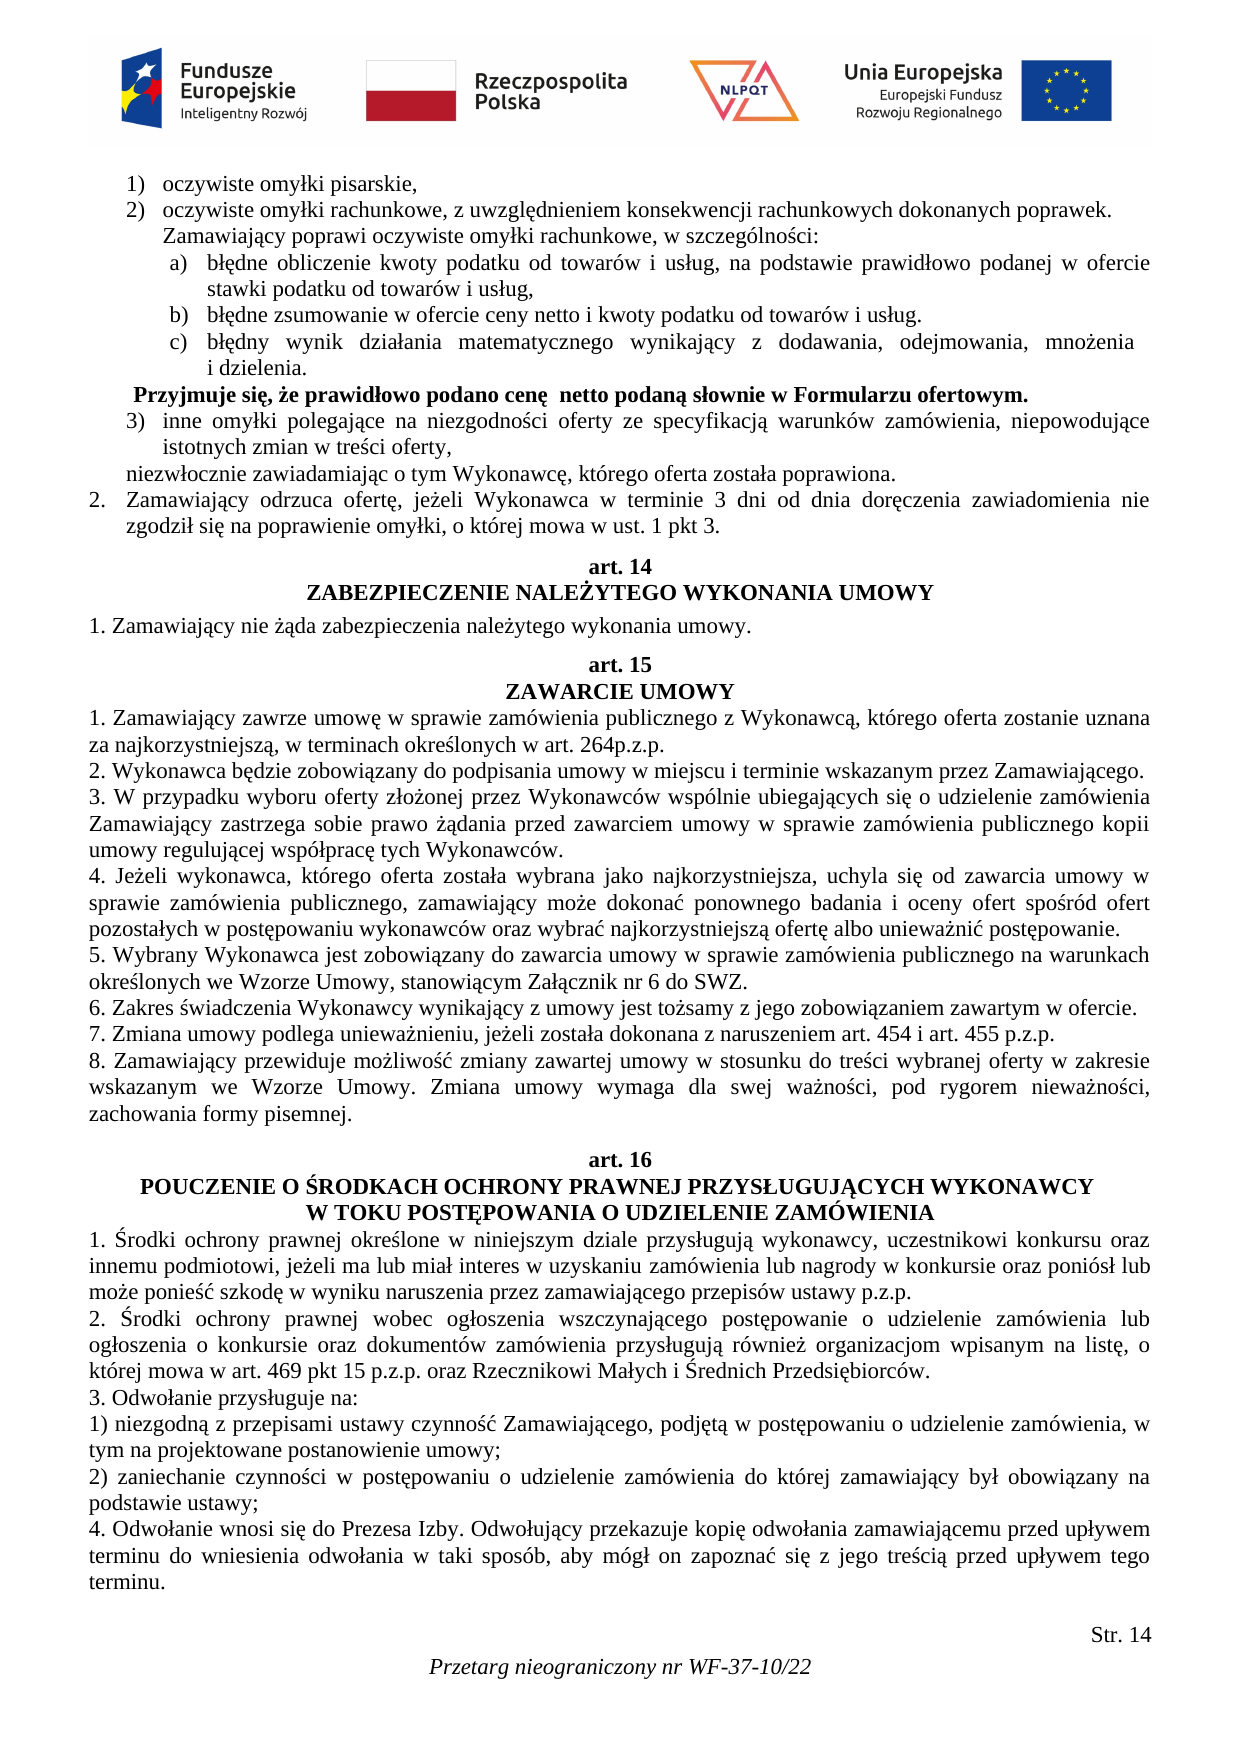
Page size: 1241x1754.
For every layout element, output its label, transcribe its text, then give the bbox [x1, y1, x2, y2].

text 2. Wykonawca będzie zobowiązany do podpisania umowy w miejscu i terminie wskazanym przez Zamawiającego. [89, 757, 1152, 783]
text 1. Środki ochrony prawnej określone w niniejszym dziale przysługują wykonawcy, uczestnikowi konkursu oraz innemu podmiotowi, jeżeli ma lub miał interes w uzyskaniu zamówienia lub nagrody w konkursie oraz poniósł lub może ponieść szkodę w wyniku naruszenia przez zamawiającego przepisów ustawy p.z.p. [89, 1226, 1152, 1305]
text 3. Odwołanie przysługuje na: [89, 1384, 1152, 1410]
text Zamawiający poprawi oczywiste omyłki rachunkowe, w szczególności: [162, 222, 1152, 249]
text art. 16 [89, 1147, 1152, 1173]
text art. 14 [89, 553, 1152, 579]
text 7. Zmiana umowy podlega unieważnieniu, jeżeli została dokonana z naruszeniem art. 454 i art. 455 p.z.p. [89, 1021, 1152, 1047]
text ZAWARCIE UMOWY [89, 678, 1152, 704]
text 1. Zamawiający zawrze umowę w sprawie zamówienia publicznego z Wykonawcą, którego oferta zostanie uznana za najkorzystniejszą, w terminach określonych w art. 264p.z.p. [89, 704, 1152, 757]
list błędne zsumowanie w ofercie ceny netto i kwoty podatku od towarów i usług. [169, 302, 1152, 328]
text 6. Zakres świadczenia Wykonawcy wynikający z umowy jest tożsamy z jego zobowiązaniem zawartym w ofercie. [89, 994, 1152, 1021]
text 4. Odwołanie wnosi się do Prezesa Izby. Odwołujący przekazuje kopię odwołania zamawiającemu przed upływem terminu do wniesienia odwołania w taki sposób, aby mógł on zapoznać się z jego treścią przed upływem tego terminu. [89, 1516, 1152, 1594]
text 4. Jeżeli wykonawca, którego oferta została wybrana jako najkorzystniejsza, uchyla się od zawarcia umowy w sprawie zamówienia publicznego, zamawiający może dokonać ponownego badania i oceny ofert spośród ofert pozostałych w postępowaniu wykonawców oraz wybrać najkorzystniejszą ofertę albo unieważnić postępowanie. [89, 862, 1152, 941]
text niezwłocznie zawiadamiając o tym Wykonawcę, którego oferta została poprawiona. [89, 460, 1152, 486]
text 3. W przypadku wyboru oferty złożonej przez Wykonawców wspólnie ubiegających się o udzielenie zamówienia Zamawiający zastrzega sobie prawo żądania przed zawarciem umowy w sprawie zamówienia publicznego kopii umowy regulującej współpracę tych Wykonawców. [89, 783, 1152, 862]
list inne omyłki polegające na niezgodności oferty ze specyfikacją warunków zamówienia, niepowodujące istotnych zmian w treści oferty, [126, 407, 1152, 460]
text art. 15 [89, 652, 1152, 678]
text Przyjmuje się, że prawidłowo podano cenę netto podaną słownie w Formularzu ofertowym. [133, 381, 1152, 407]
text 2) zaniechanie czynności w postępowaniu o udzielenie zamówienia do której zamawiający był obowiązany na podstawie ustawy; [89, 1463, 1152, 1516]
list oczywiste omyłki pisarskie, [126, 170, 1152, 196]
list błędny wynik działania matematycznego wynikający z dodawania, odejmowania, mnożenia i dzielenia. [169, 328, 1152, 381]
text ZABEZPIECZENIE NALEŻYTEGO WYKONANIA UMOWY [89, 579, 1152, 606]
list błędne obliczenie kwoty podatku od towarów i usług, na podstawie prawidłowo podanej w ofercie stawki podatku od towarów i usług, [169, 249, 1152, 302]
text POUCZENIE O ŚRODKACH OCHRONY PRAWNEJ PRZYSŁUGUJĄCYCH WYKONAWCY W TOKU POSTĘPOWANIA O UDZIELENIE ZAMÓWIENIA [89, 1173, 1152, 1226]
list oczywiste omyłki rachunkowe, z uwzględnieniem konsekwencji rachunkowych dokonanych poprawek. [126, 196, 1152, 222]
picture [88, 35, 1152, 146]
list Zamawiający odrzuca ofertę, jeżeli Wykonawca w terminie 3 dni od dnia doręczenia zawiadomienia nie zgodził się na poprawienie omyłki, o której mowa w ust. 1 pkt 3. [89, 486, 1152, 539]
text 1) niezgodną z przepisami ustawy czynność Zamawiającego, podjętą w postępowaniu o udzielenie zamówienia, w tym na projektowane postanowienie umowy; [89, 1410, 1152, 1463]
text 2. Środki ochrony prawnej wobec ogłoszenia wszczynającego postępowanie o udzielenie zamówienia lub ogłoszenia o konkursie oraz dokumentów zamówienia przysługują również organizacjom wpisanym na listę, o której mowa w art. 469 pkt 15 p.z.p. oraz Rzecznikowi Małych i Średnich Przedsiębiorców. [89, 1305, 1152, 1384]
text 8. Zamawiający przewiduje możliwość zmiany zawartej umowy w stosunku do treści wybranej oferty w zakresie wskazanym we Wzorze Umowy. Zmiana umowy wymaga dla swej ważności, pod rygorem nieważności, zachowania formy pisemnej. [89, 1047, 1152, 1126]
text 5. Wybrany Wykonawca jest zobowiązany do zawarcia umowy w sprawie zamówienia publicznego na warunkach określonych we Wzorze Umowy, stanowiącym Załącznik nr 6 do SWZ. [89, 941, 1152, 994]
text 1. Zamawiający nie żąda zabezpieczenia należytego wykonania umowy. [89, 612, 1152, 638]
